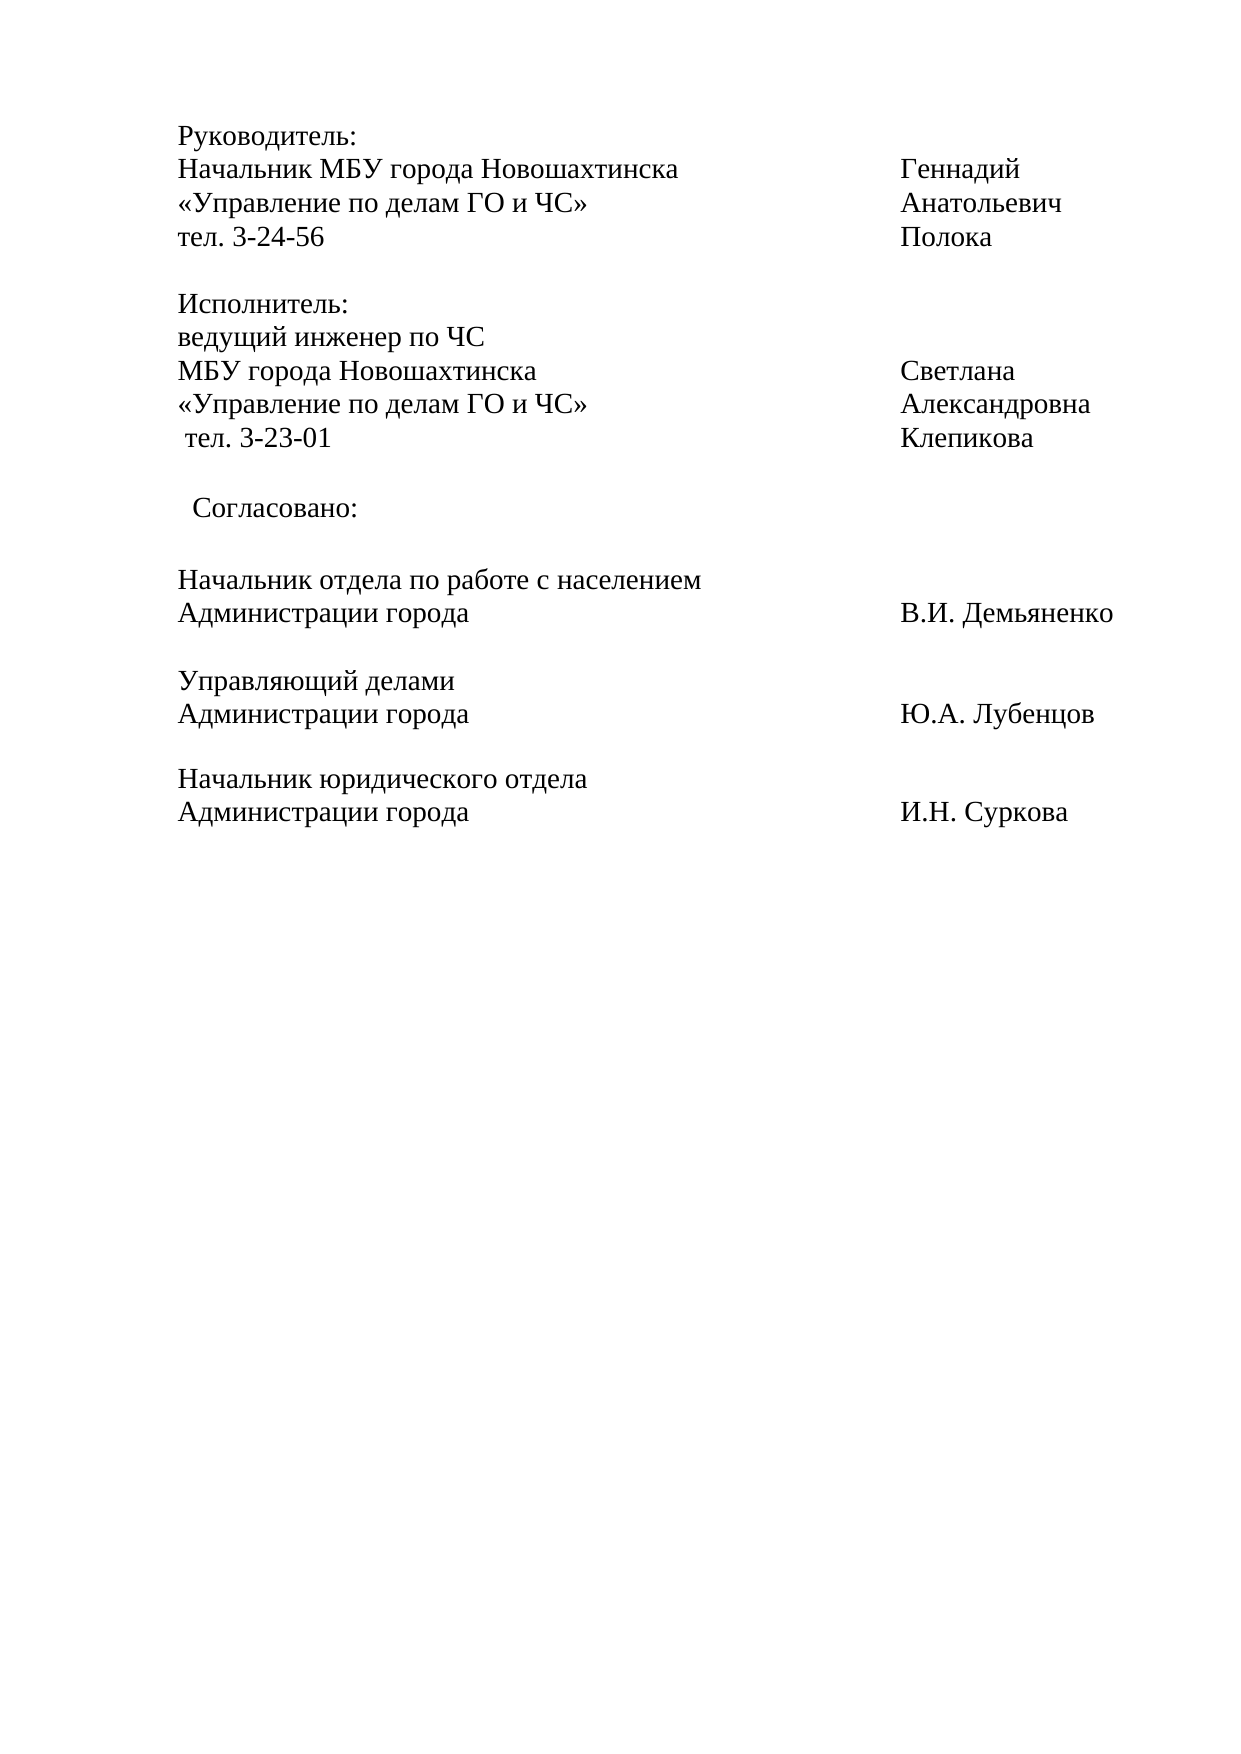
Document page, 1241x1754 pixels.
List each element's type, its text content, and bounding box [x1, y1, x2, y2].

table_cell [166, 118, 889, 252]
table_cell Управляющий делами Администрации города [166, 663, 889, 761]
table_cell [889, 118, 1139, 252]
text Согласовано: [177, 490, 1152, 523]
table_cell Светлана Александровна Клепикова [889, 252, 1139, 453]
table_cell Начальник юридического отдела Администрации города [166, 761, 889, 828]
table_header Начальник отдела по работе с населением Администрации города [166, 562, 889, 663]
table_cell Исполнитель: ведущий инженер по ЧС МБУ города Новошахтинска «Управление по делам ГО и ЧС» тел. 3-23-01 [166, 252, 889, 453]
table_header В.И. Демьяненко [889, 562, 1139, 663]
table_cell И.Н. Суркова [889, 761, 1139, 828]
table_cell Ю.А. Лубенцов [889, 663, 1139, 761]
